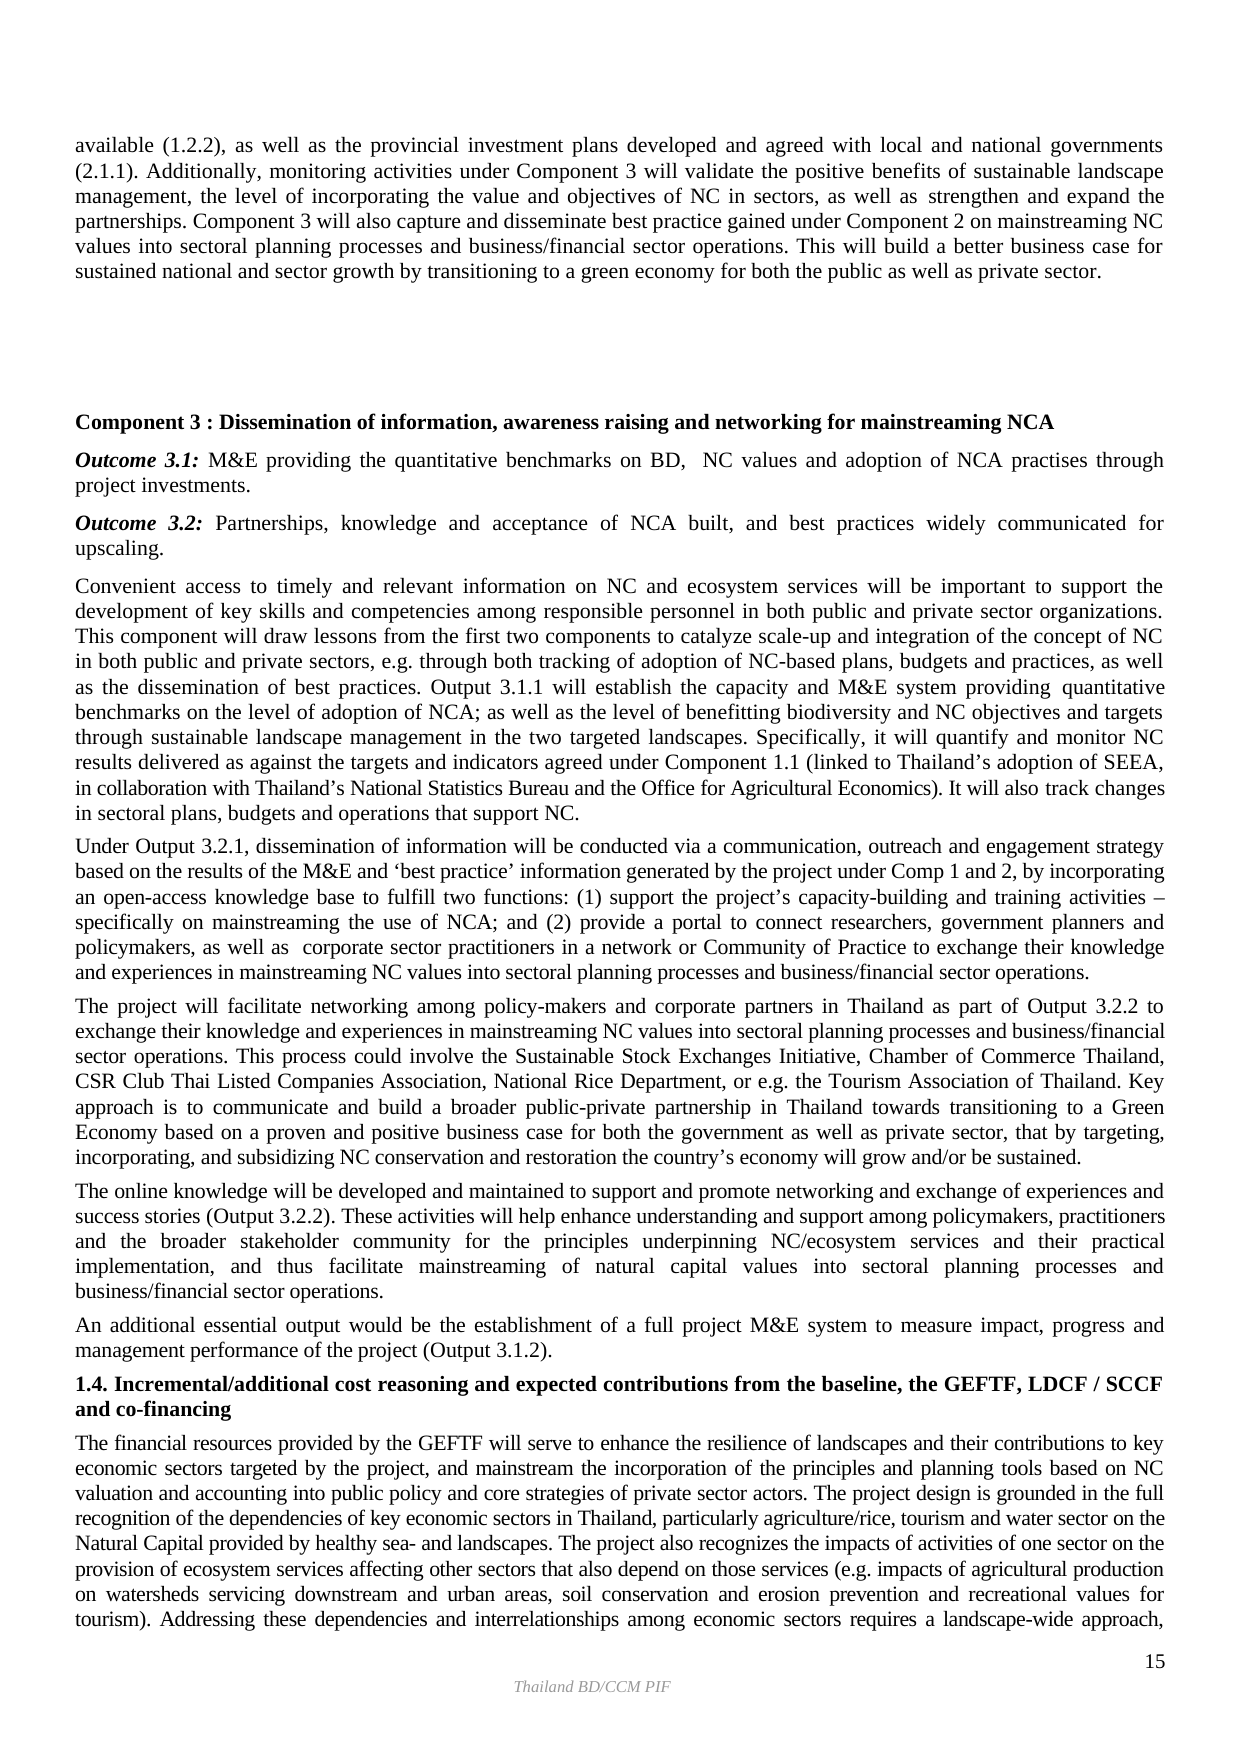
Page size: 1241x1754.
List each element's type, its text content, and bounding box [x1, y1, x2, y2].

text The project will facilitate networking among policy-makers and corporate partners in Thailand as part of Output 3.2.2 to exchange their knowledge and experiences in mainstreaming NC values into sectoral planning processes and business/financial sector operations. This process could involve the Sustainable Stock Exchanges Initiative, Chamber of Commerce Thailand, CSR Club Thai Listed Companies Association, National Rice Department, or e.g. the Tourism Association of Thailand. Key approach is to communicate and build a broader public-private partnership in Thailand towards transitioning to a Green Economy based on a proven and positive business case for both the government as well as private sector, that by targeting, incorporating, and subsidizing NC conservation and restoration the country’s economy will grow and/or be sustained. [75, 993, 1165, 1169]
text Outcome 3.2: Partnerships, knowledge and acceptance of NCA built, and best practices widely communicated for upscaling. [75, 510, 1165, 560]
text Under Output 3.2.1, dissemination of information will be conducted via a communication, outreach and engagement strategy based on the results of the M&E and ‘best practice’ information generated by the project under Comp 1 and 2, by incorporating an open-access knowledge base to fulfill two functions: (1) support the project’s capacity-building and training activities – specifically on mainstreaming the use of NCA; and (2) provide a portal to connect researchers, government planners and policymakers, as well as corporate sector practitioners in a network or Community of Practice to exchange their knowledge and experiences in mainstreaming NC values into sectoral planning processes and business/financial sector operations. [75, 833, 1165, 984]
text Convenient access to timely and relevant information on NC and ecosystem services will be important to support the development of key skills and competencies among responsible personnel in both public and private sector organizations. This component will draw lessons from the first two components to catalyze scale-up and integration of the concept of NC in both public and private sectors, e.g. through both tracking of adoption of NC-based plans, budgets and practices, as well as the dissemination of best practices. Output 3.1.1 will establish the capacity and M&E system providing quantitative benchmarks on the level of adoption of NCA; as well as the level of benefitting biodiversity and NC objectives and targets through sustainable landscape management in the two targeted landscapes. Specifically, it will quantify and monitor NC results delivered as against the targets and indicators agreed under Component 1.1 (linked to Thailand’s adoption of SEEA, in collaboration with Thailand’s National Statistics Bureau and the Office for Agricultural Economics). It will also track changes in sectoral plans, budgets and operations that support NC. [75, 573, 1165, 825]
text Outcome 3.1: M&E providing the quantitative benchmarks on BD, NC values and adoption of NCA practises through project investments. [75, 447, 1165, 497]
text An additional essential output would be the establishment of a full project M&E system to measure impact, progress and management performance of the project (Output 3.1.2). [75, 1312, 1165, 1362]
text Component 3 : Dissemination of information, awareness raising and networking for mainstreaming NCA [75, 409, 1165, 434]
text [75, 1429, 1165, 1631]
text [75, 132, 1165, 284]
text 1.4. Incremental/additional cost reasoning and expected contributions from the baseline, the GEFTF, LDCF / SCCF and co-financing [75, 1371, 1165, 1421]
text The online knowledge will be developed and maintained to support and promote networking and exchange of experiences and success stories (Output 3.2.2). These activities will help enhance understanding and support among policymakers, practitioners and the broader stakeholder community for the principles underpinning NC/ecosystem services and their practical implementation, and thus facilitate mainstreaming of natural capital values into sectoral planning processes and business/financial sector operations. [75, 1178, 1165, 1304]
